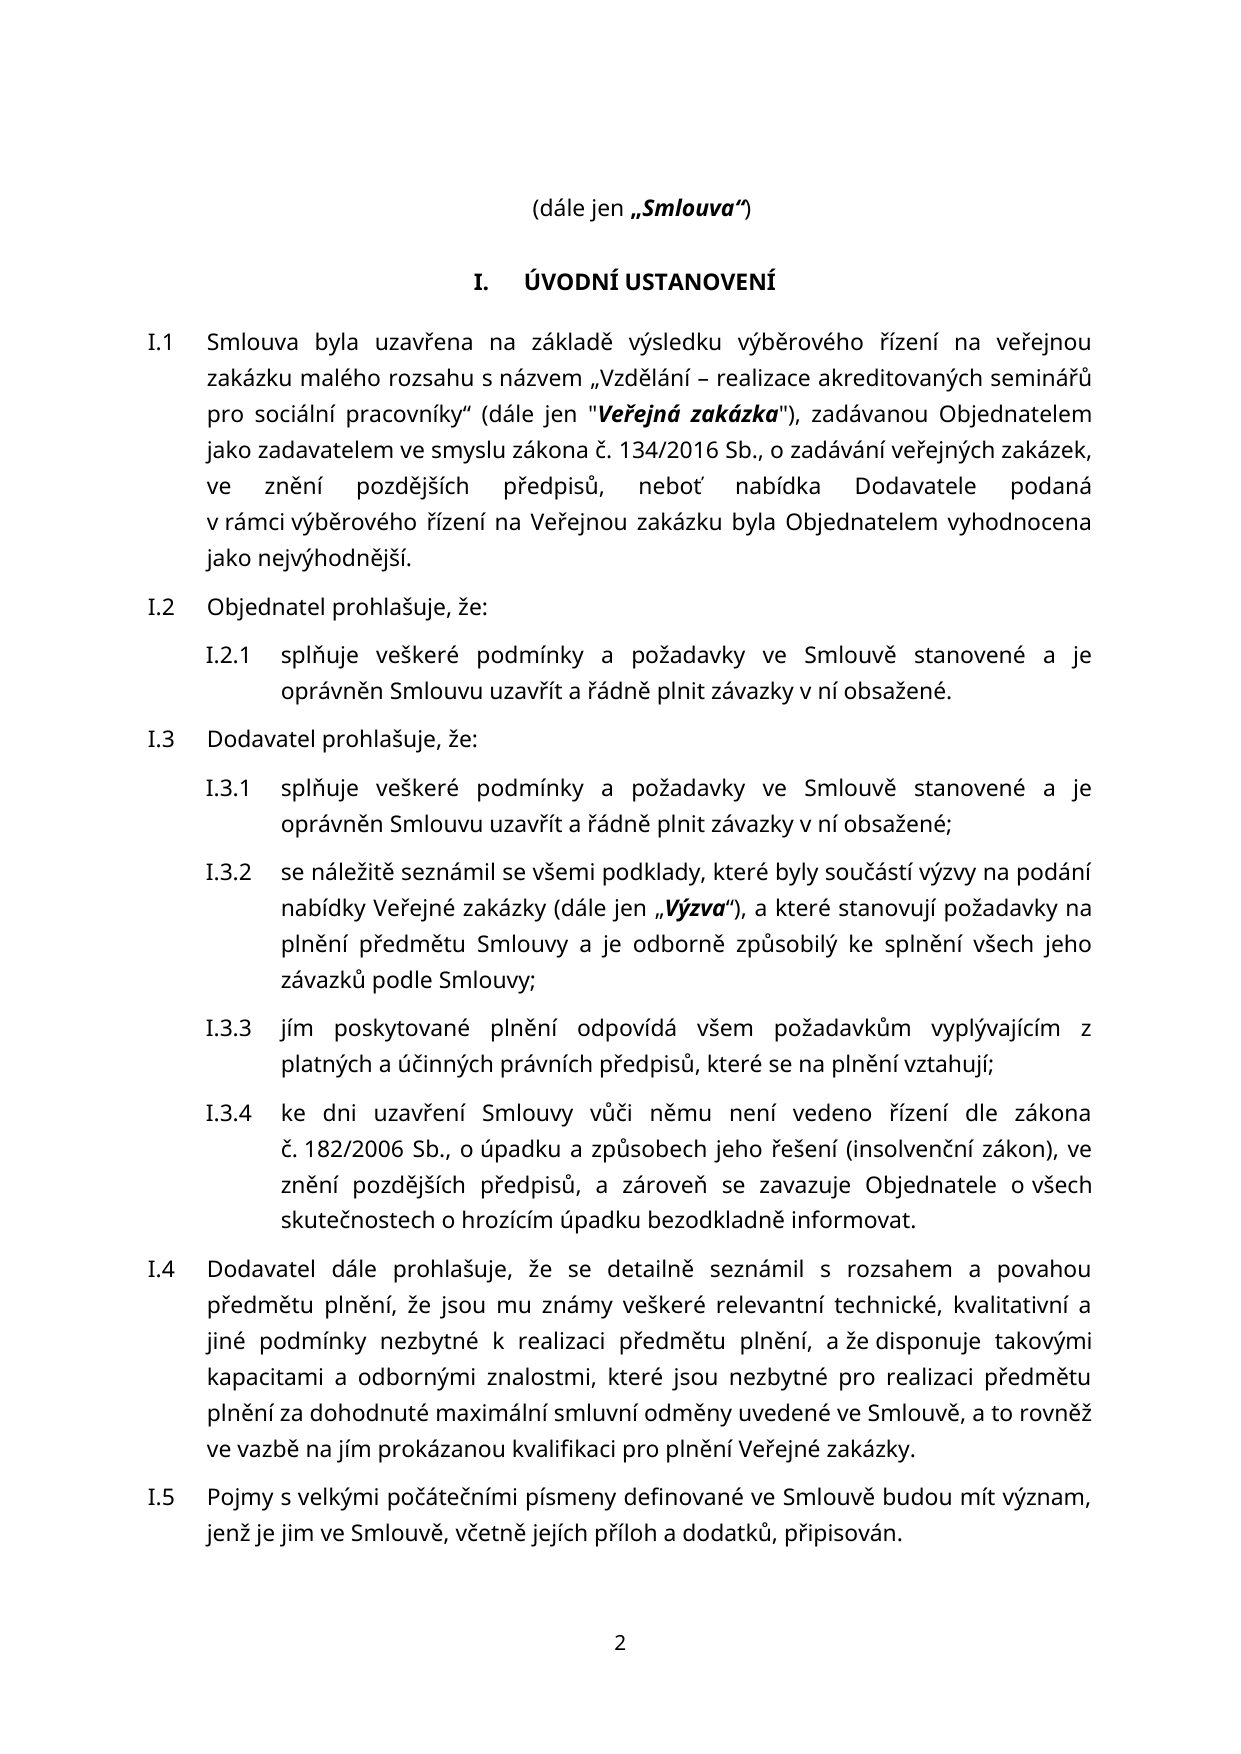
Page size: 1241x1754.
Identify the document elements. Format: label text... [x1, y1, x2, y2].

list splňuje veškeré podmínky a požadavky ve Smlouvě stanovené a je oprávněn Smlouvu uzavřít a řádně plnit závazky v ní obsažené. [206, 639, 1093, 706]
subtitle ÚVODNÍ USTANOVENÍ [156, 265, 1093, 297]
list ke dni uzavření Smlouvy vůči němu není vedeno řízení dle zákona č. 182/2006 Sb., o úpadku a způsobech jeho řešení (insolvenční zákon), ve znění pozdějších předpisů, a zároveň se zavazuje Objednatele o všech skutečnostech o hrozícím úpadku bezodkladně informovat. [206, 1097, 1093, 1236]
list Smlouva byla uzavřena na základě výsledku výběrového řízení na veřejnou zakázku malého rozsahu s názvem „Vzdělání – realizace akreditovaných seminářů pro sociální pracovníky“ (dále jen "Veřejná zakázka"), zadávanou Objednatelem jako zadavatelem ve smyslu zákona č. 134/2016 Sb., o zadávání veřejných zakázek, ve znění pozdějších předpisů, neboť nabídka Dodavatele podaná v rámci výběrového řízení na Veřejnou zakázku byla Objednatelem vyhodnocena jako nejvýhodnější. [148, 326, 1093, 573]
list Dodavatel prohlašuje, že: [148, 723, 1093, 754]
list splňuje veškeré podmínky a požadavky ve Smlouvě stanovené a je oprávněn Smlouvu uzavřít a řádně plnit závazky v ní obsažené; [206, 772, 1093, 839]
list Objednatel prohlašuje, že: [148, 590, 1093, 622]
list Pojmy s velkými počátečními písmeny definované ve Smlouvě budou mít význam, jenž je jim ve Smlouvě, včetně jejích příloh a dodatků, připisován. [148, 1481, 1093, 1548]
list Dodavatel dále prohlašuje, že se detailně seznámil s rozsahem a povahou předmětu plnění, že jsou mu známy veškeré relevantní technické, kvalitativní a jiné podmínky nezbytné k realizaci předmětu plnění, a že disponuje takovými kapacitami a odbornými znalostmi, které jsou nezbytné pro realizaci předmětu plnění za dohodnuté maximální smluvní odměny uvedené ve Smlouvě, a to rovněž ve vazbě na jím prokázanou kvalifikaci pro plnění Veřejné zakázky. [148, 1253, 1093, 1464]
list se náležitě seznámil se všemi podklady, které byly součástí výzvy na podání nabídky Veřejné zakázky (dále jen „Výzva“), a které stanovují požadavky na plnění předmětu Smlouvy a je odborně způsobilý ke splnění všech jeho závazků podle Smlouvy; [206, 856, 1093, 995]
list jím poskytované plnění odpovídá všem požadavkům vyplývajícím z platných a účinných právních předpisů, které se na plnění vztahují; [206, 1012, 1093, 1079]
text (dále jen „Smlouva“) [185, 192, 1093, 223]
